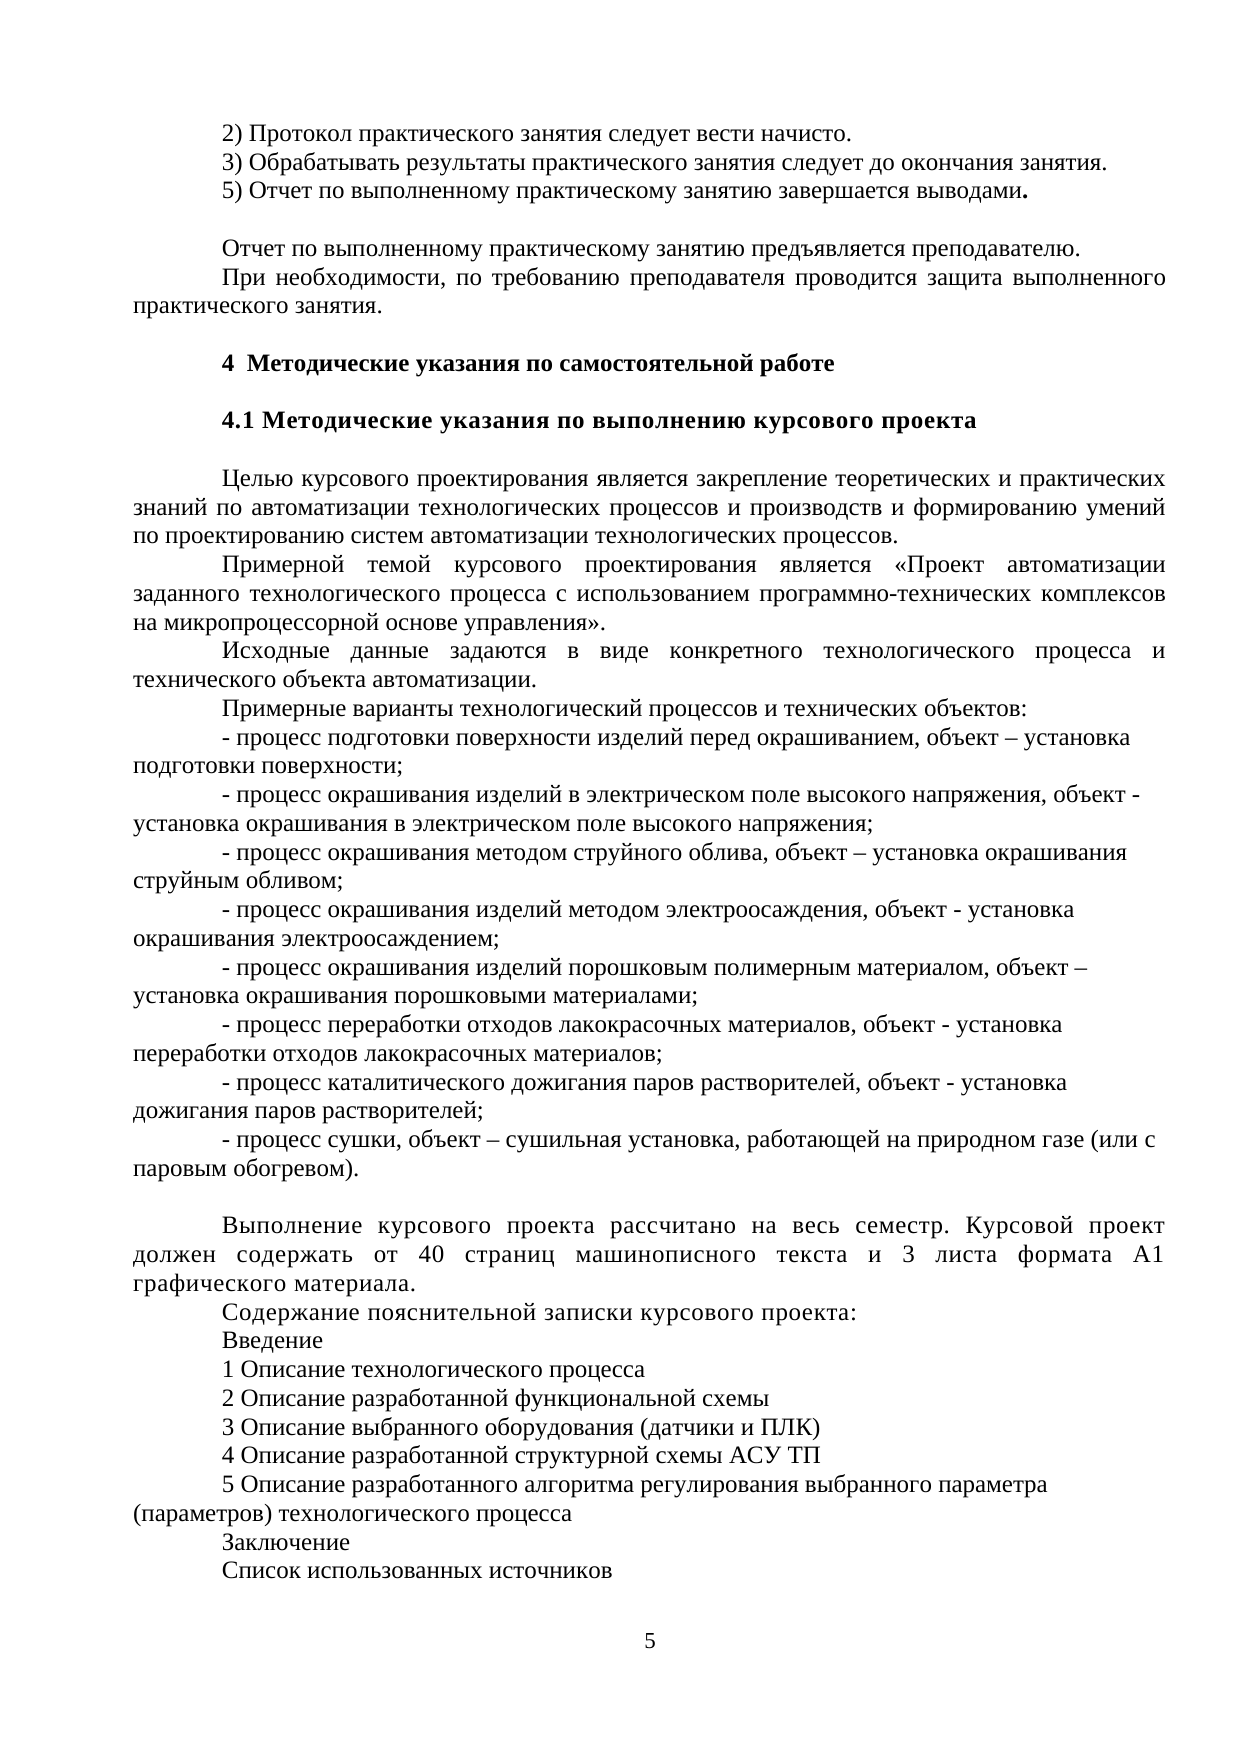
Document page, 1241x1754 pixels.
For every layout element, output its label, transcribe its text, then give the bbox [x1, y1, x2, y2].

text - процесс окрашивания методом струйного облива, объект – установка окрашивания струйным обливом; [133, 837, 1167, 894]
text 4 Методические указания по самостоятельной работе [133, 348, 1167, 377]
text Исходные данные задаются в виде конкретного технологического процесса и технического объекта автоматизации. [133, 636, 1167, 693]
text Целью курсового проектирования является закрепление теоретических и практических знаний по автоматизации технологических процессов и производств и формированию умений по проектированию систем автоматизации технологических процессов. [133, 463, 1167, 549]
text - процесс окрашивания изделий порошковым полимерным материалом, объект – установка окрашивания порошковыми материалами; [133, 952, 1167, 1009]
text Список использованных источников [133, 1556, 1167, 1584]
text 2 Описание разработанной функциональной схемы [133, 1383, 1167, 1412]
text - процесс переработки отходов лакокрасочных материалов, объект - установка переработки отходов лакокрасочных материалов; [133, 1009, 1167, 1067]
text При необходимости, по требованию преподавателя проводится защита выполненного практического занятия. [133, 262, 1167, 319]
text 3) Обрабатывать результаты практического занятия следует до окончания занятия. [133, 147, 1167, 176]
text 4.1 Методические указания по выполнению курсового проекта [133, 406, 1167, 434]
text 5 Описание разработанного алгоритма регулирования выбранного параметра (параметров) технологического процесса [133, 1469, 1167, 1527]
text - процесс подготовки поверхности изделий перед окрашиванием, объект – установка подготовки поверхности; [133, 722, 1167, 779]
text Выполнение курсового проекта рассчитано на весь семестр. Курсовой проект должен содержать от 40 страниц машинописного текста и 3 листа формата А1 графического материала. [133, 1211, 1167, 1297]
text - процесс каталитического дожигания паров растворителей, объект - установка дожигания паров растворителей; [133, 1067, 1167, 1124]
text 5) Отчет по выполненному практическому занятию завершается выводами. [133, 176, 1167, 204]
text Содержание пояснительной записки курсового проекта: [133, 1297, 1167, 1326]
text Примерные варианты технологический процессов и технических объектов: [133, 693, 1167, 722]
text Введение [133, 1326, 1167, 1354]
text 4 Описание разработанной структурной схемы АСУ ТП [133, 1441, 1167, 1469]
text Примерной темой курсового проектирования является «Проект автоматизации заданного технологического процесса с использованием программно-технических комплексов на микропроцессорной основе управления». [133, 549, 1167, 636]
text 1 Описание технологического процесса [133, 1354, 1167, 1383]
text 2) Протокол практического занятия следует вести начисто. [133, 118, 1167, 147]
text - процесс окрашивания изделий в электрическом поле высокого напряжения, объект - установка окрашивания в электрическом поле высокого напряжения; [133, 779, 1167, 837]
text Заключение [133, 1527, 1167, 1556]
text - процесс окрашивания изделий методом электроосаждения, объект - установка окрашивания электроосаждением; [133, 894, 1167, 952]
text 3 Описание выбранного оборудования (датчики и ПЛК) [133, 1412, 1167, 1441]
text - процесс сушки, объект – сушильная установка, работающей на природном газе (или с паровым обогревом). [133, 1124, 1167, 1182]
text Отчет по выполненному практическому занятию предъявляется преподавателю. [133, 233, 1167, 262]
